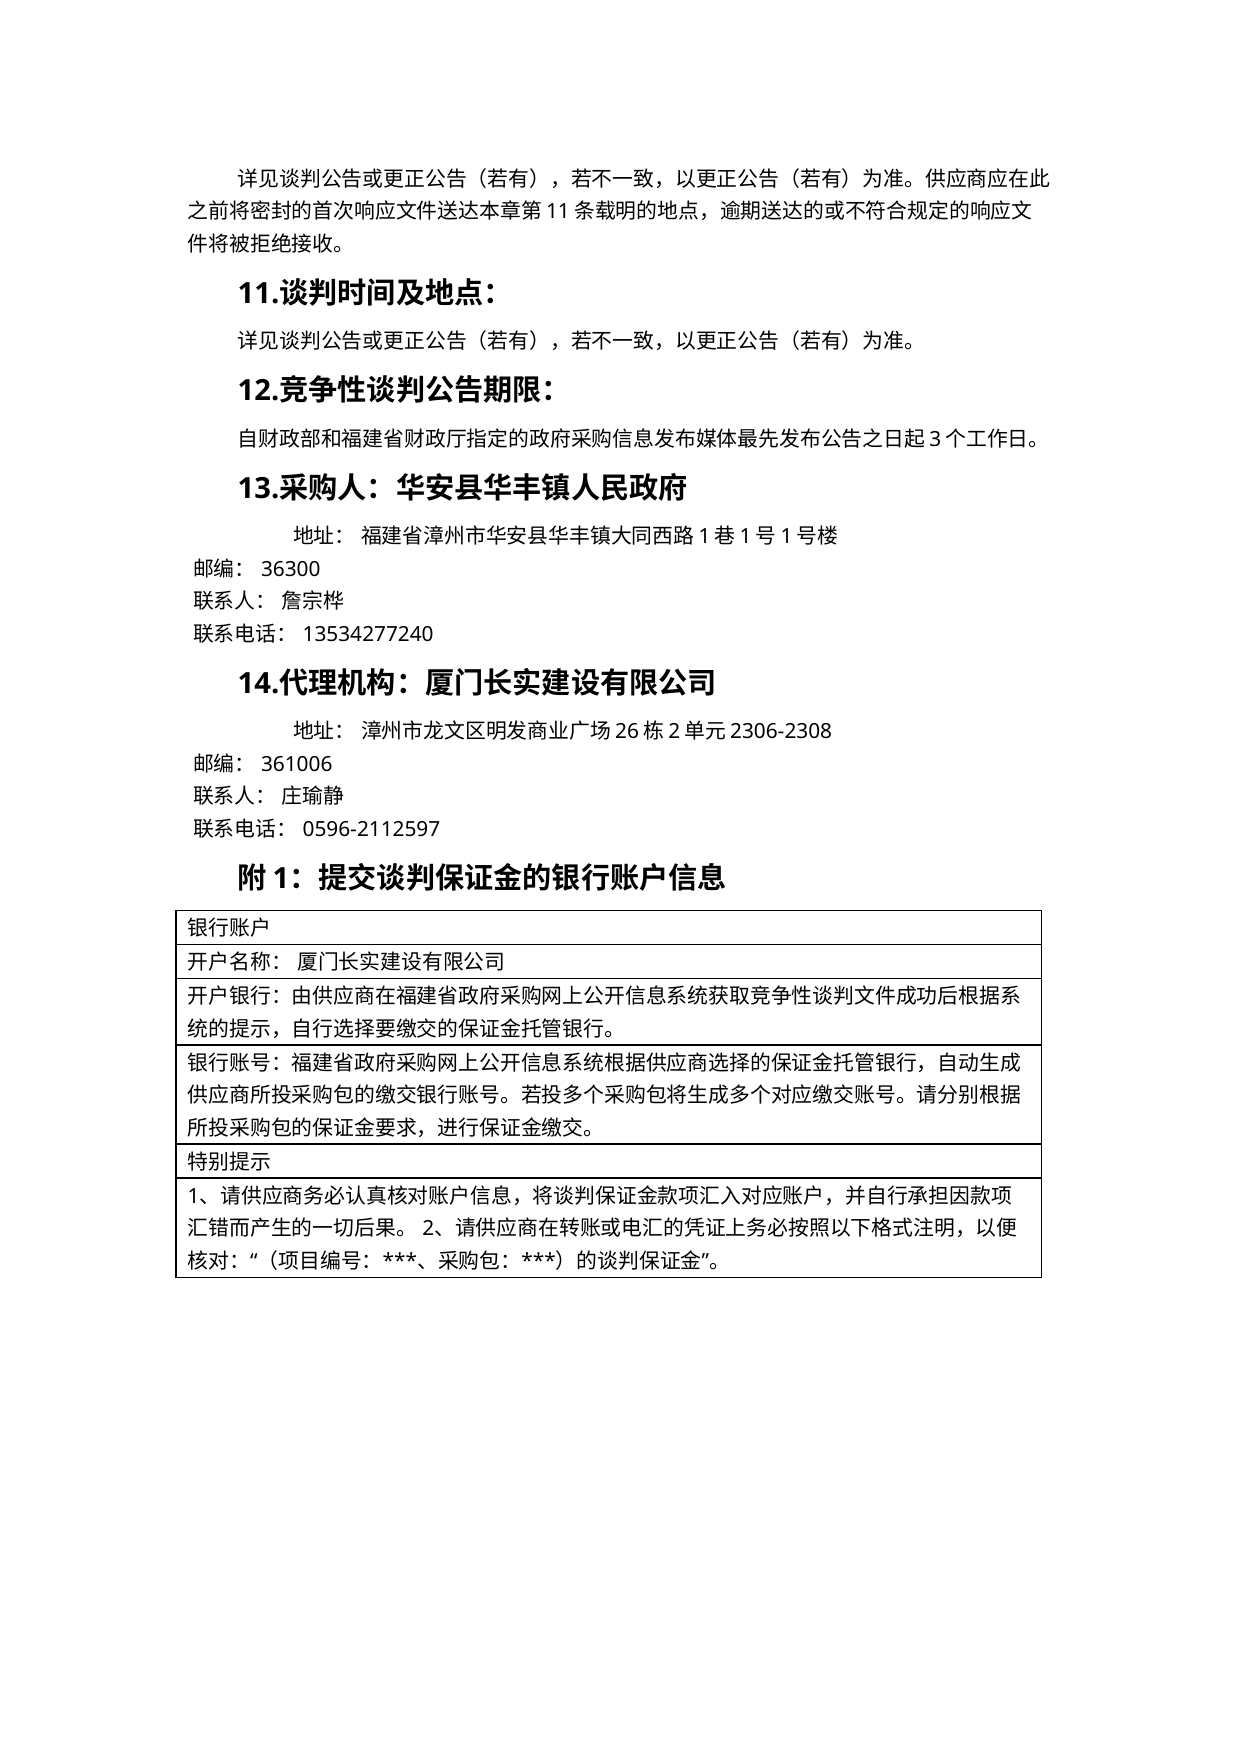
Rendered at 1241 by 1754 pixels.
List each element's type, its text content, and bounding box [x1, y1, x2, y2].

text 邮编： 361006 [187, 747, 1053, 779]
text 14.代理机构：厦门长实建设有限公司 [187, 649, 1053, 714]
table_cell 特别提示 [177, 1145, 1041, 1177]
text 联系人： 庄瑜静 [187, 779, 1053, 812]
text 11.谈判时间及地点： [187, 259, 1053, 324]
table_cell 开户银行：由供应商在福建省政府采购网上公开信息系统获取竞争性谈判文件成功后根据系统的提示，自行选择要缴交的保证金托管银行。 [177, 979, 1041, 1044]
table_header 银行账户 [177, 911, 1041, 943]
text 13.采购人：华安县华丰镇人民政府 [187, 454, 1053, 519]
text 邮编： 36300 [187, 552, 1053, 584]
text 联系电话： 13534277240 [187, 617, 1053, 649]
text 联系电话： 0596-2112597 [187, 812, 1053, 844]
text 详见谈判公告或更正公告（若有），若不一致，以更正公告（若有）为准。供应商应在此之前将密封的首次响应文件送达本章第11条载明的地点，逾期送达的或不符合规定的响应文件将被拒绝接收。 [187, 162, 1053, 259]
text 联系人： 詹宗桦 [187, 584, 1053, 617]
text 12.竞争性谈判公告期限： [187, 357, 1053, 422]
table_cell 银行账号：福建省政府采购网上公开信息系统根据供应商选择的保证金托管银行，自动生成供应商所投采购包的缴交银行账号。若投多个采购包将生成多个对应缴交账号。请分别根据所投采购包的保证金要求，进行保证金缴交。 [177, 1046, 1041, 1143]
text 自财政部和福建省财政厅指定的政府采购信息发布媒体最先发布公告之日起3个工作日。 [187, 422, 1053, 454]
text 地址： 漳州市龙文区明发商业广场26栋2单元2306-2308 [187, 714, 1053, 747]
table_cell 开户名称： 厦门长实建设有限公司 [177, 945, 1041, 978]
text 附1：提交谈判保证金的银行账户信息 [187, 844, 1053, 909]
table_cell 1、请供应商务必认真核对账户信息，将谈判保证金款项汇入对应账户，并自行承担因款项汇错而产生的一切后果。 2、请供应商在转账或电汇的凭证上务必按照以下格式注明，以便核对：“（项目编号：***、采购包：***）的谈判保证金”。 [177, 1179, 1041, 1276]
text 地址： 福建省漳州市华安县华丰镇大同西路1巷1号1号楼 [187, 519, 1053, 552]
text 详见谈判公告或更正公告（若有），若不一致，以更正公告（若有）为准。 [187, 324, 1053, 357]
